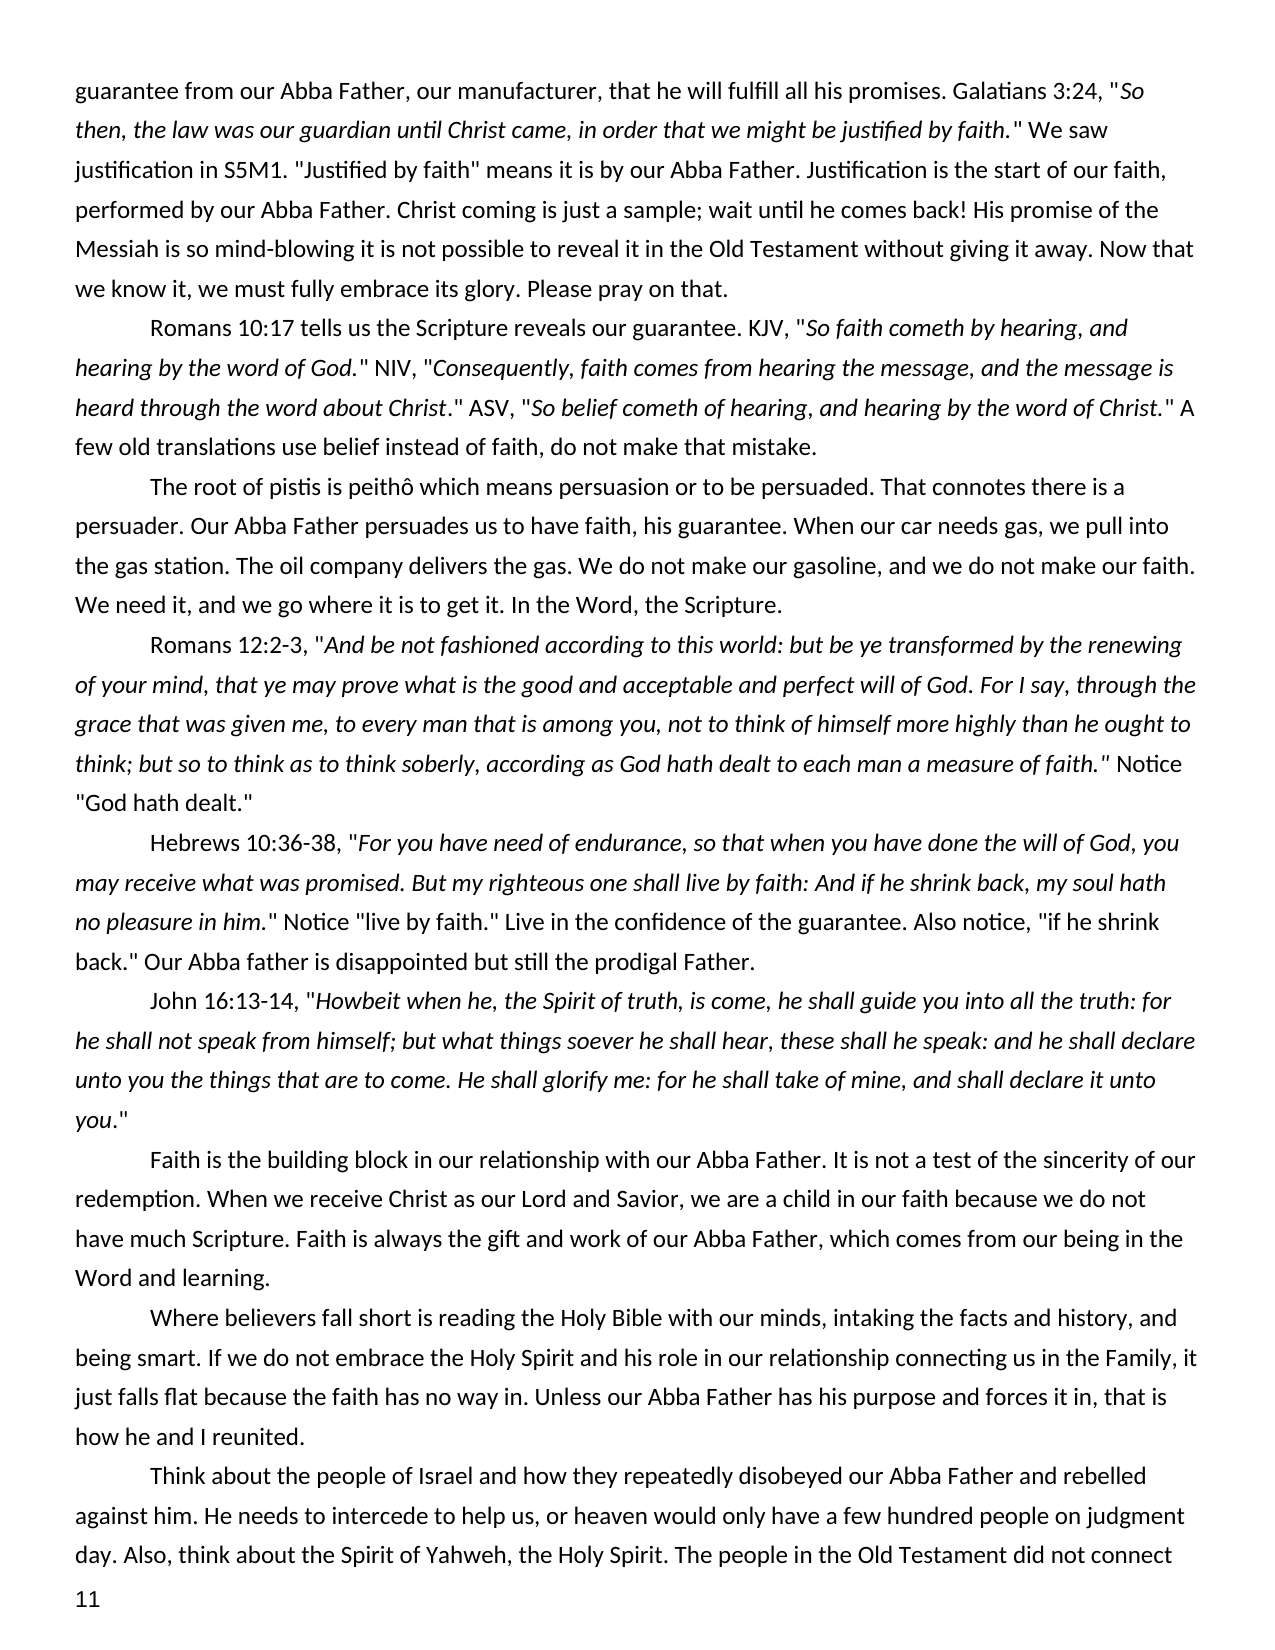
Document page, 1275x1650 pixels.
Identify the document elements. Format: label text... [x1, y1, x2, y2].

text Where believers fall short is reading the Holy Bible with our minds, intaking the facts and history, and being smart. If we do not embrace the Holy Spirit and his role in our relationship connecting us in the Family, it just falls flat because the faith has no way in. Unless our Abba Father has his purpose and forces it in, that is how he and I reunited. [75, 1302, 1200, 1451]
text Faith is the building block in our relationship with our Abba Father. It is not a test of the sincerity of our redemption. When we receive Christ as our Lord and Savior, we are a child in our faith because we do not have much Scripture. Faith is always the gift and work of our Abba Father, which comes from our being in the Word and learning. [75, 1144, 1200, 1293]
text Romans 10:17 tells us the Scripture reveals our guarantee. KJV, "So faith cometh by hearing, and hearing by the word of God." NIV, "Consequently, faith comes from hearing the message, and the message is heard through the word about Christ." ASV, "So belief cometh of hearing, and hearing by the word of Christ." A few old translations use belief instead of faith, do not make that mistake. [75, 312, 1200, 462]
text Hebrews 10:36-38, "For you have need of endurance, so that when you have done the will of God, you may receive what was promised. But my righteous one shall live by faith: And if he shrink back, my soul hath no pleasure in him." Notice "live by faith." Live in the confidence of the guarantee. Also notice, "if he shrink back." Our Abba father is disappointed but still the prodigal Father. [75, 827, 1200, 976]
text John 16:13-14, "Howbeit when he, the Spirit of truth, is come, he shall guide you into all the truth: for he shall not speak from himself; but what things soever he shall hear, these shall he speak: and he shall declare unto you the things that are to come. He shall glorify me: for he shall take of mine, and shall declare it unto you." [75, 985, 1200, 1135]
text The root of pistis is peithô which means persuasion or to be persuaded. That connotes there is a persuader. Our Abba Father persuades us to have faith, his guarantee. When our car needs gas, we pull into the gas station. The oil company delivers the gas. We do not make our gasoline, and we do not make our faith. We need it, and we go where it is to get it. In the Word, the Scripture. [75, 471, 1200, 620]
text Romans 12:2-3, "And be not fashioned according to this world: but be ye transformed by the renewing of your mind, that ye may prove what is the good and acceptable and perfect will of God. For I say, through the grace that was given me, to every man that is among you, not to think of himself more highly than he ought to think; but so to think as to think soberly, according as God hath dealt to each man a measure of faith." Notice "God hath dealt." [75, 629, 1200, 818]
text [75, 1460, 1200, 1570]
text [75, 75, 1200, 303]
